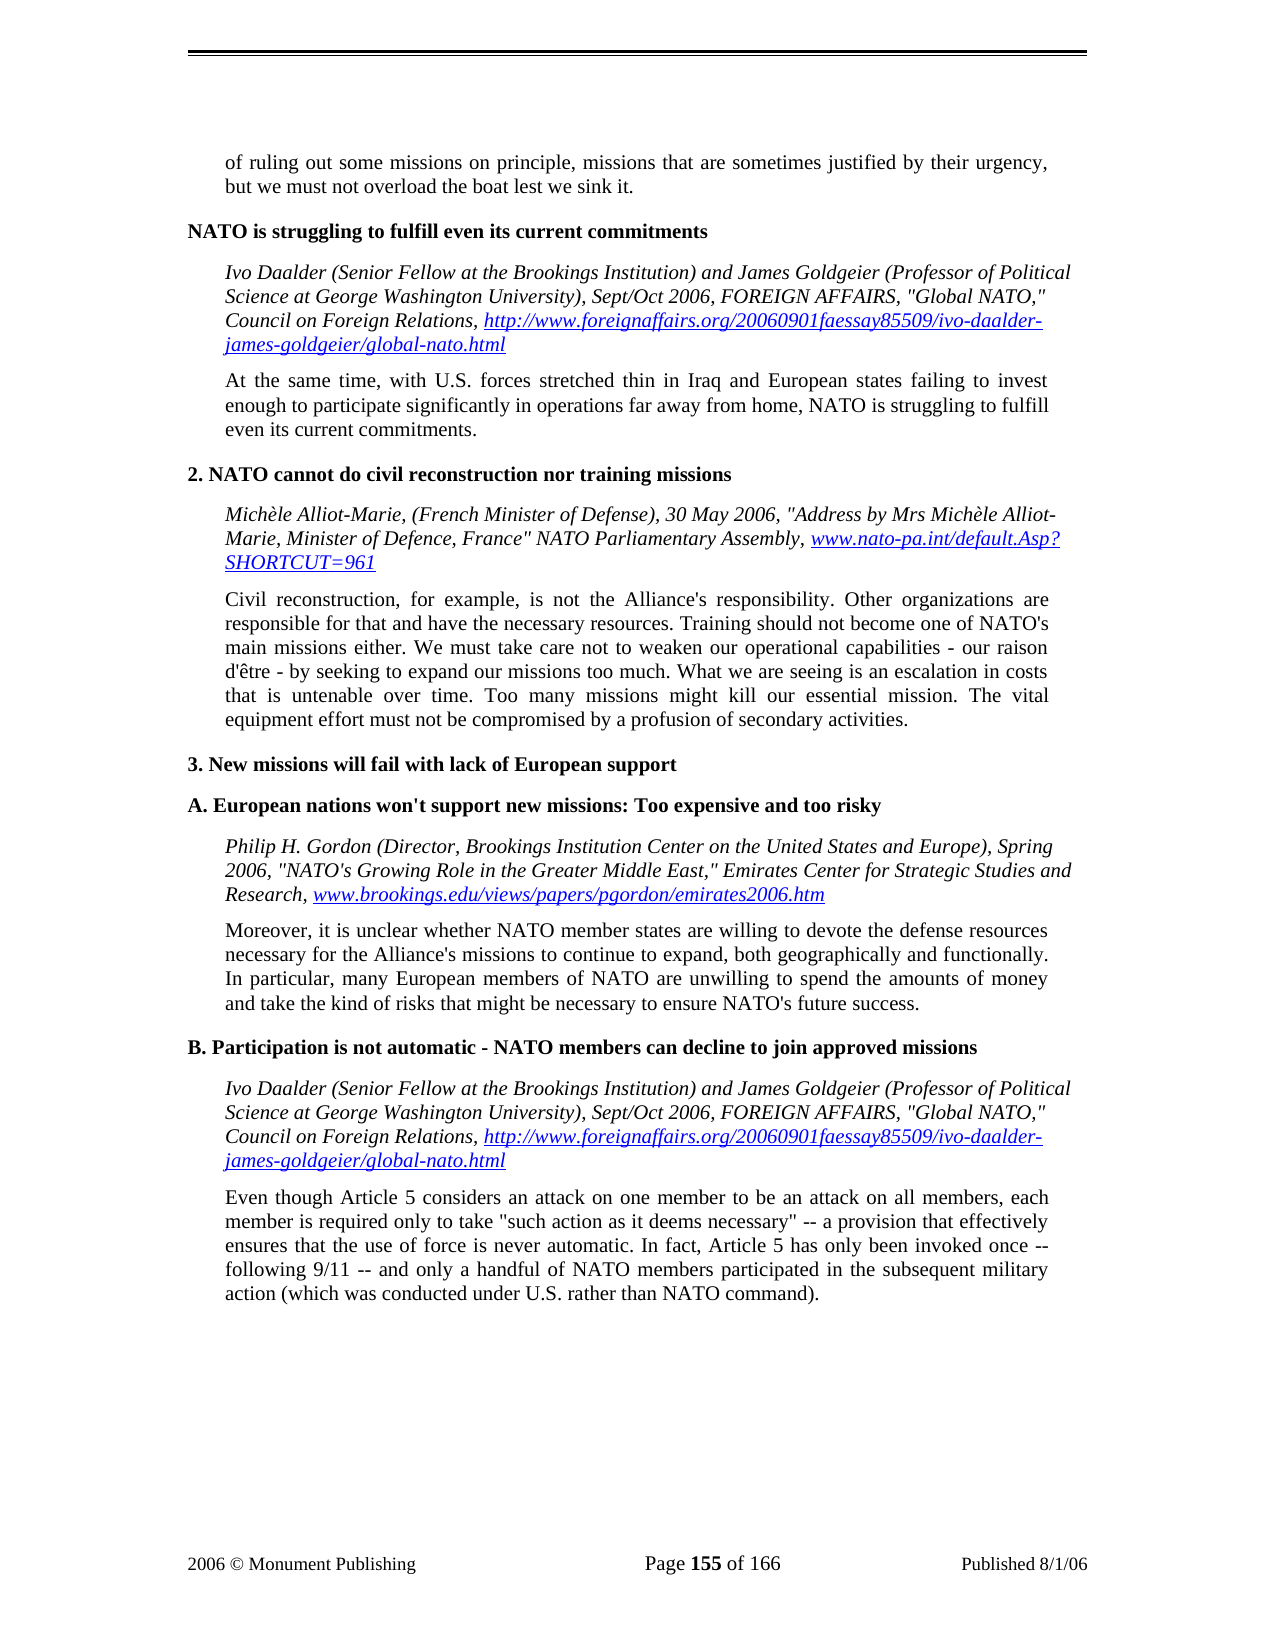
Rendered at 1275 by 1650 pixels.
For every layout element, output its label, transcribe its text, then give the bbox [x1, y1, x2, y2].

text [225, 150, 1050, 198]
text At the same time, with U.S. forces stretched thin in Iraq and European states failing to invest enough to participate significantly in operations far away from home, NATO is struggling to fulfill even its current commitments. [225, 368, 1050, 441]
text Ivo Daalder (Senior Fellow at the Brookings Institution) and James Goldgeier (Professor of Political Science at George Washington University), Sept/Oct 2006, FOREIGN AFFAIRS, "Global NATO," Council on Foreign Relations, http://www.foreignaffairs.org/20060901faessay85509/ivo-daalder-james-goldgeier/global-nato.html [225, 260, 1087, 356]
text Civil reconstruction, for example, is not the Alliance's responsibility. Other organizations are responsible for that and have the necessary resources. Training should not become one of NATO's main missions either. We must take care not to weaken our operational capabilities - our raison d'être - by seeking to expand our missions too much. What we are seeing is an escalation in costs that is untenable over time. Too many missions might kill our essential mission. The vital equipment effort must not be compromised by a profusion of secondary activities. [225, 587, 1050, 731]
text Moreover, it is unclear whether NATO member states are willing to devote the defense resources necessary for the Alliance's missions to continue to expand, both geographically and functionally. In particular, many European members of NATO are unwilling to spend the amounts of money and take the kind of risks that might be necessary to ensure NATO's future success. [225, 918, 1050, 1014]
text 2. NATO cannot do civil reconstruction nor training missions [187, 461, 1087, 486]
text Philip H. Gordon (Director, Brookings Institution Center on the United States and Europe), Spring 2006, "NATO's Growing Role in the Greater Middle East," Emirates Center for Strategic Studies and Research, www.brookings.edu/views/papers/pgordon/emirates2006.htm [225, 833, 1087, 906]
text B. Participation is not automatic - NATO members can decline to join approved missions [187, 1035, 1087, 1059]
text NATO is struggling to fulfill even its current commitments [187, 219, 1087, 243]
text A. European nations won't support new missions: Too expensive and too risky [187, 793, 1087, 817]
text Ivo Daalder (Senior Fellow at the Brookings Institution) and James Goldgeier (Professor of Political Science at George Washington University), Sept/Oct 2006, FOREIGN AFFAIRS, "Global NATO," Council on Foreign Relations, http://www.foreignaffairs.org/20060901faessay85509/ivo-daalder-james-goldgeier/global-nato.html [225, 1076, 1087, 1172]
text 3. New missions will fail with lack of European support [187, 752, 1087, 776]
text Even though Article 5 considers an attack on one member to be an attack on all members, each member is required only to take "such action as it deems necessary" -- a provision that effectively ensures that the use of force is never automatic. In fact, Article 5 has only been invoked once -- following 9/11 -- and only a handful of NATO members participated in the subsequent military action (which was conducted under U.S. rather than NATO command). [225, 1185, 1050, 1305]
text Michèle Alliot-Marie, (French Minister of Defense), 30 May 2006, "Address by Mrs Michèle Alliot-Marie, Minister of Defence, France" NATO Parliamentary Assembly, www.nato-pa.int/default.Asp?SHORTCUT=961 [225, 502, 1087, 574]
